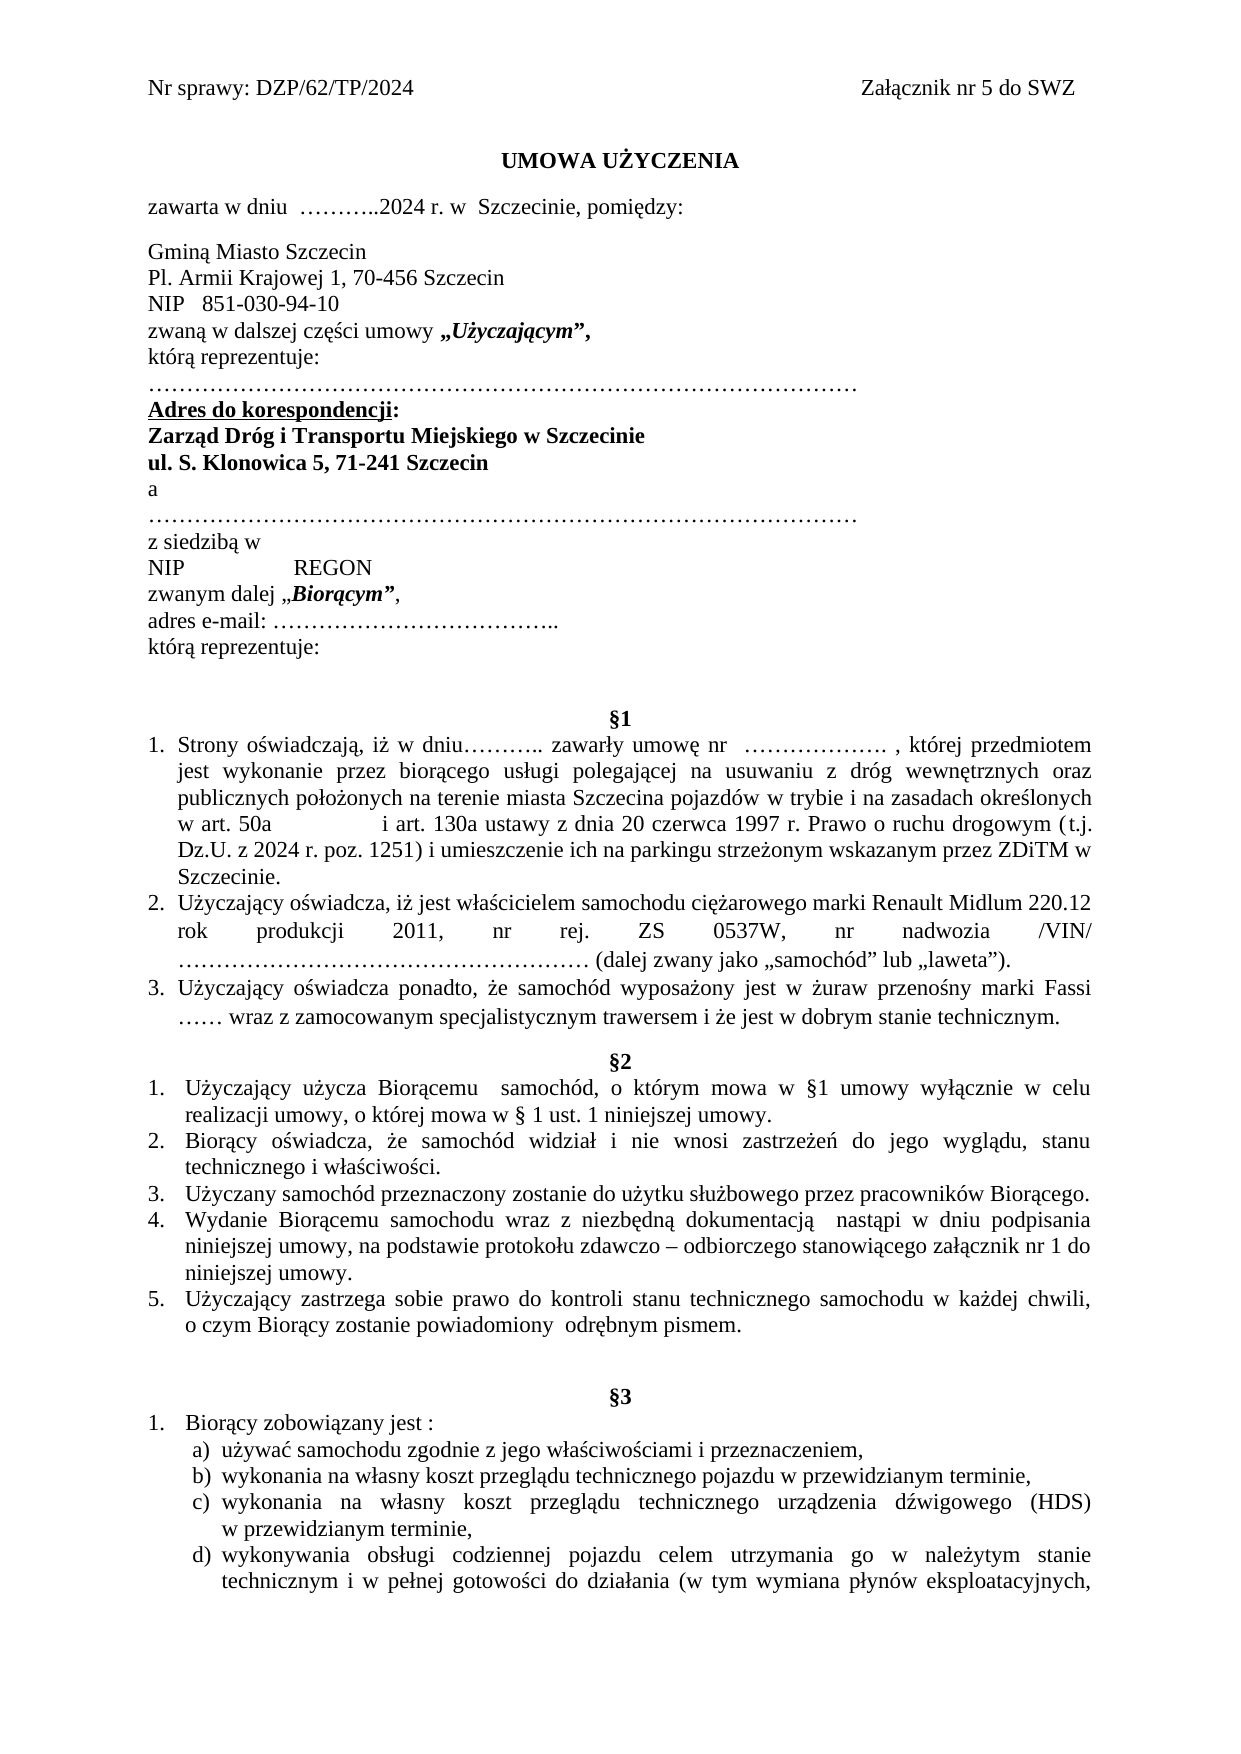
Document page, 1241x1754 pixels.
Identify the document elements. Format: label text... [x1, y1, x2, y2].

text ………………………………………………………………………………… [148, 369, 1093, 396]
list używać samochodu zgodnie z jego właściwościami i przeznaczeniem, [192, 1436, 1093, 1462]
text §3 [148, 1383, 1093, 1409]
text adres e-mail: ……………………………….. [148, 607, 1093, 633]
list Użyczający oświadcza, iż jest właścicielem samochodu ciężarowego marki Renault Midlum 220.12 rok produkcji 2011, nr rej. ZS 0537W, nr nadwozia /VIN/ ……………………………………………… (dalej zwany jako „samochód” lub „laweta”). [148, 889, 1093, 972]
list Strony oświadczają, iż w dniu……….. zawarły umowę nr ………………. , której przedmiotem jest wykonanie przez biorącego usługi polegającej na usuwaniu z dróg wewnętrznych oraz publicznych położonych na terenie miasta Szczecina pojazdów w trybie i na zasadach określonych w art. 50a i art. 130a ustawy z dnia 20 czerwca 1997 r. Prawo o ruchu drogowym (t.j. Dz.U. z 2024 r. poz. 1251) i umieszczenie ich na parkingu strzeżonym wskazanym przez ZDiTM w Szczecinie. [148, 731, 1093, 889]
text NIP 851-030-94-10 [148, 291, 1093, 317]
list Wydanie Biorącemu samochodu wraz z niezbędną dokumentacją nastąpi w dniu podpisania niniejszej umowy, na podstawie protokołu zdawczo – odbiorczego stanowiącego załącznik nr 1 do niniejszej umowy. [148, 1206, 1093, 1285]
list wykonania na własny koszt przeglądu technicznego urządzenia dźwigowego (HDS) w przewidzianym terminie, [192, 1488, 1093, 1541]
text którą reprezentuje: [148, 343, 1093, 369]
list Użyczający oświadcza ponadto, że samochód wyposażony jest w żuraw przenośny marki Fassi …… wraz z zamocowanym specjalistycznym trawersem i że jest w dobrym stanie technicznym. [148, 974, 1093, 1029]
text Adres do korespondencji: [148, 396, 1093, 422]
text UMOWA UŻYCZENIA [148, 148, 1093, 174]
list Biorący zobowiązany jest : [148, 1409, 1093, 1436]
list Użyczany samochód przeznaczony zostanie do użytku służbowego przez pracowników Biorącego. [148, 1180, 1093, 1206]
text §2 [148, 1048, 1093, 1074]
list Biorący oświadcza, że samochód widział i nie wnosi zastrzeżeń do jego wyglądu, stanu technicznego i właściwości. [148, 1127, 1093, 1180]
text ………………………………………………………………………………… [148, 501, 1093, 528]
list Użyczający użycza Biorącemu samochód, o którym mowa w §1 umowy wyłącznie w celu realizacji umowy, o której mowa w § 1 ust. 1 niniejszej umowy. [148, 1074, 1093, 1127]
text §1 [148, 704, 1093, 731]
text Zarząd Dróg i Transportu Miejskiego w Szczecinie [148, 422, 1093, 449]
text ul. S. Klonowica 5, 71-241 Szczecin [148, 449, 1093, 475]
text zwaną w dalszej części umowy „Użyczającym”, [148, 317, 1093, 343]
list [192, 1541, 1093, 1594]
list wykonania na własny koszt przeglądu technicznego pojazdu w przewidzianym terminie, [192, 1462, 1093, 1488]
list Użyczający zastrzega sobie prawo do kontroli stanu technicznego samochodu w każdej chwili, o czym Biorący zostanie powiadomiony odrębnym pismem. [148, 1285, 1093, 1338]
text którą reprezentuje: [148, 633, 1093, 659]
text a [148, 475, 1093, 501]
text zawarta w dniu ………..2024 r. w Szczecinie, pomiędzy: [148, 193, 1093, 219]
text zwanym dalej „Biorącym”, [148, 580, 1093, 607]
text Pl. Armii Krajowej 1, 70-456 Szczecin [148, 264, 1093, 291]
text Gminą Miasto Szczecin [148, 238, 1093, 264]
text NIP REGON [148, 554, 1093, 580]
text z siedzibą w [148, 528, 1093, 554]
